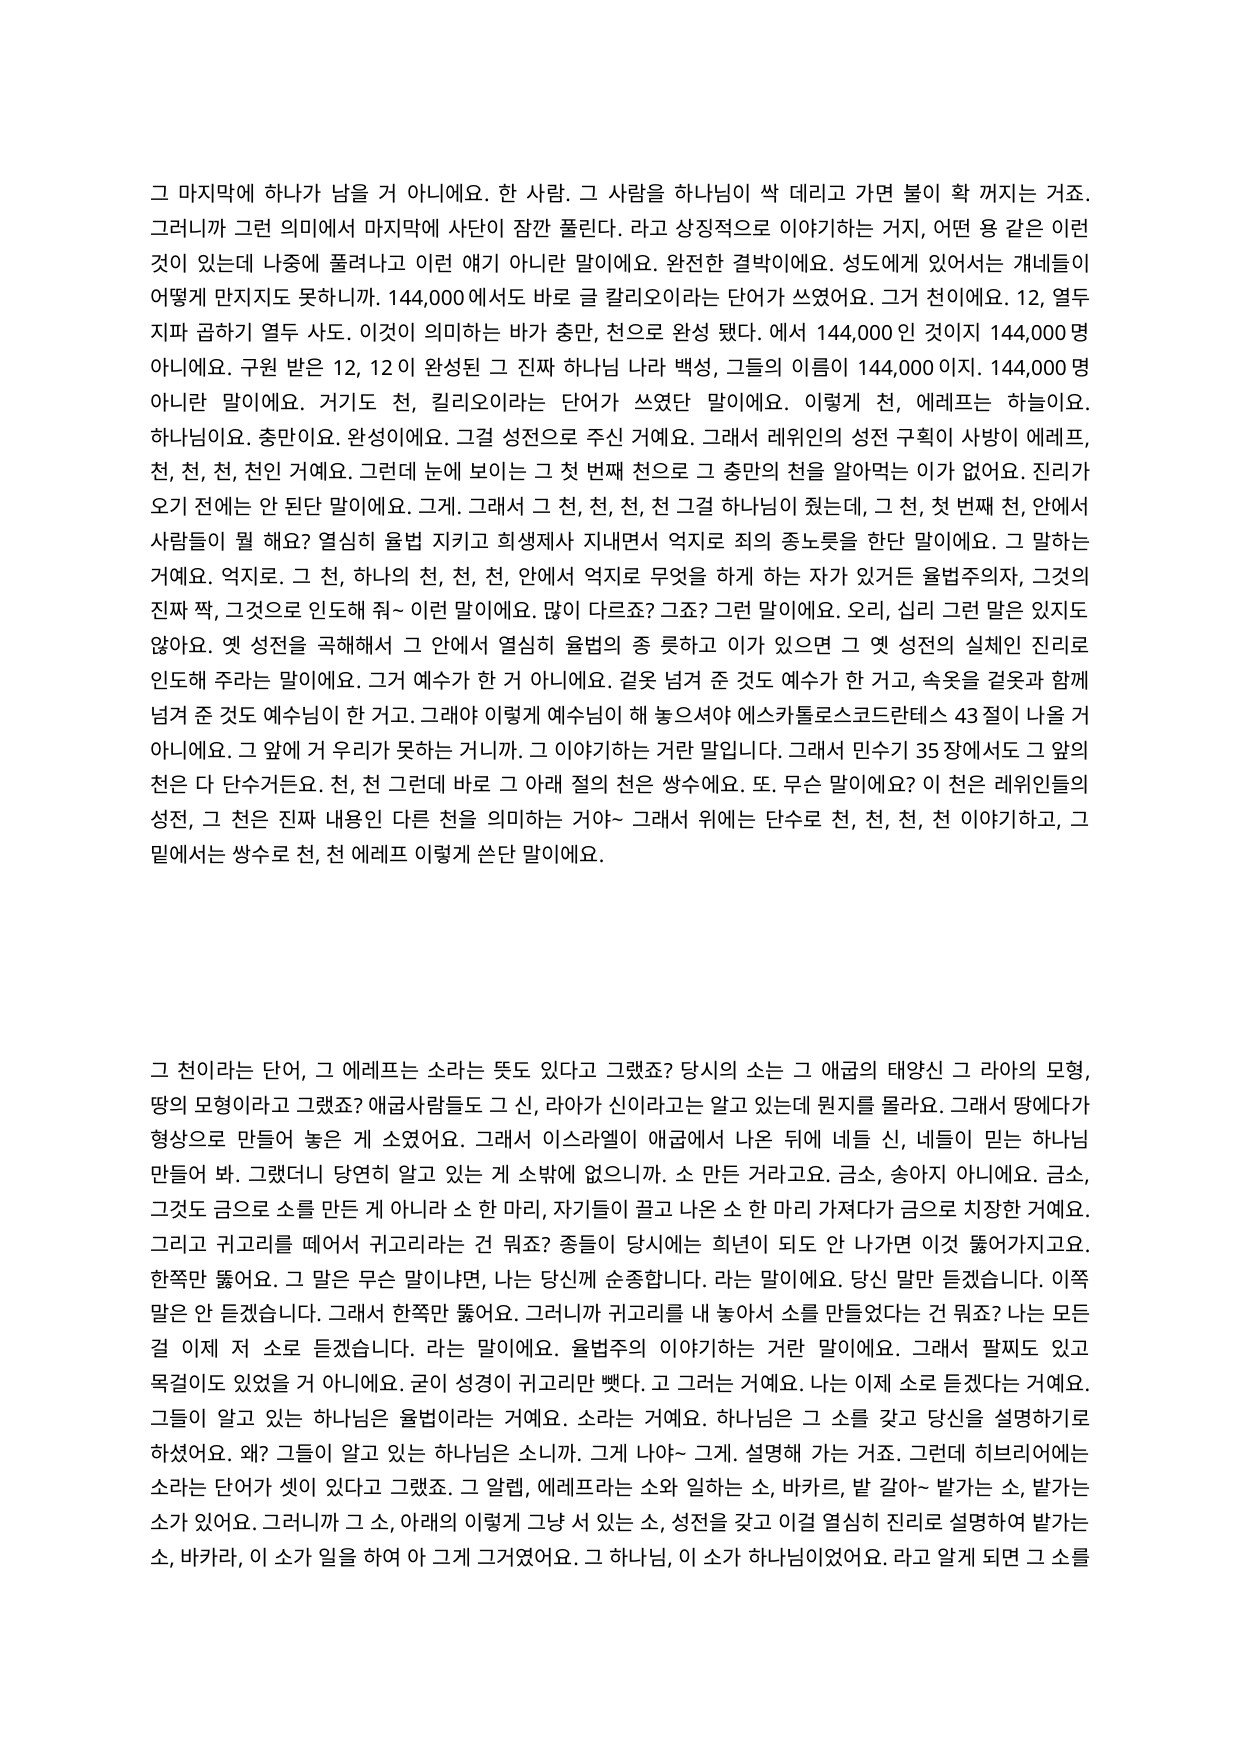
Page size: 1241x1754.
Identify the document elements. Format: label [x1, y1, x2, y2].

text [150, 177, 1090, 868]
text [150, 1054, 1090, 1572]
